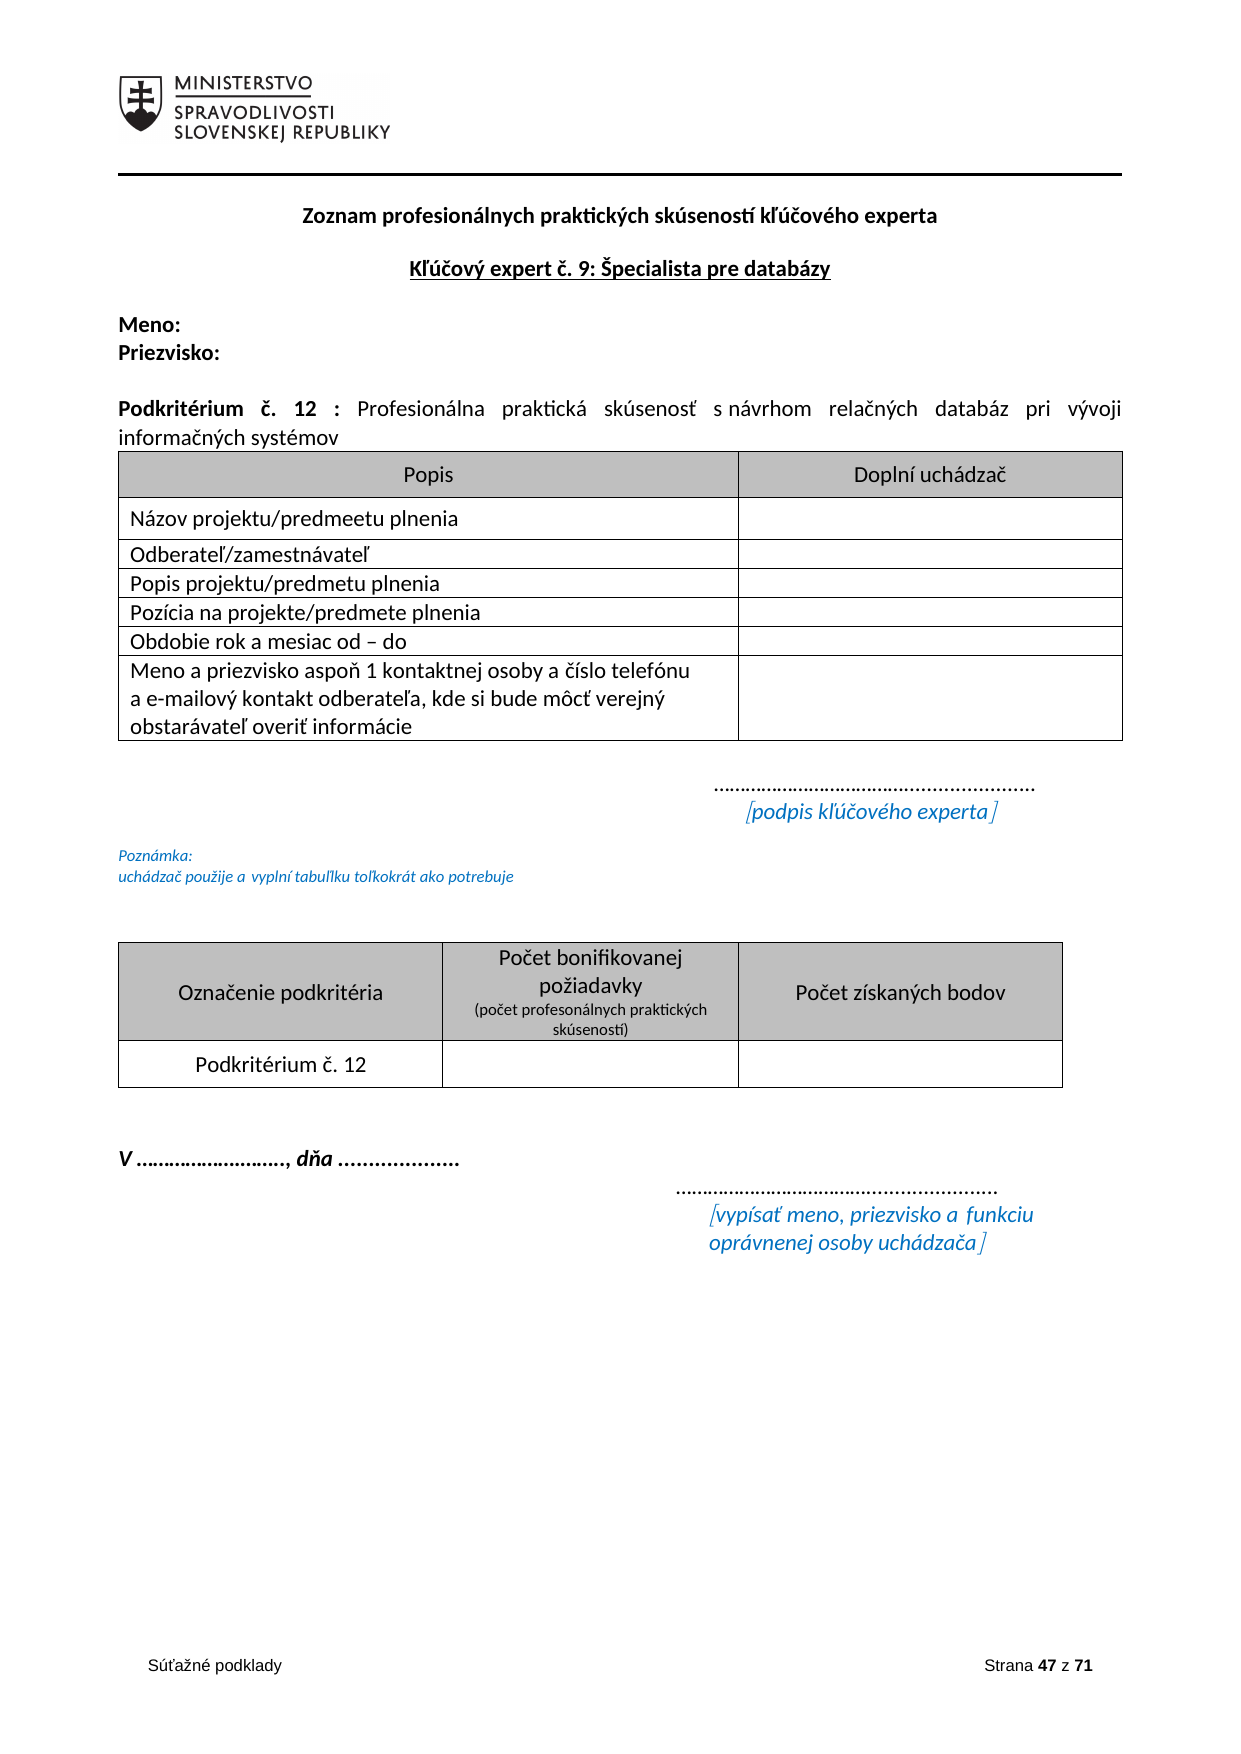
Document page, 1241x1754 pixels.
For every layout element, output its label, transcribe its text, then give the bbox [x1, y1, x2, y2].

text ………………………………....................... [118, 769, 1122, 797]
table_header Označenie podkritéria [119, 943, 442, 1040]
table_header Popis [119, 452, 738, 497]
text Meno: [118, 311, 1122, 338]
table_cell [739, 656, 1122, 740]
text Priezvisko: [118, 338, 1122, 367]
table_cell [443, 1041, 738, 1087]
subtitle Zoznam profesionálnych praktických skúseností kľúčového experta [118, 201, 1122, 229]
table_cell [739, 627, 1122, 655]
table_header Doplní uchádzač [739, 452, 1122, 497]
table_cell [739, 598, 1122, 626]
text oprávnenej osoby uchádzača [635, 1228, 1122, 1256]
text Podkritérium č. 12 : Profesionálna praktická skúsenosť s návrhom relačných databáz pri vývoji informačných systémov [118, 394, 1122, 451]
text Kľúčový expert č. 9: Špecialista pre databázy [118, 254, 1122, 282]
text uchádzač použije a vyplní tabuľlku toľkokrát ako potrebuje [118, 866, 1122, 886]
picture [118, 73, 390, 144]
table_cell Odberateľ/zamestnávateľ [119, 540, 738, 568]
table_cell Popis projektu/predmetu plnenia [119, 569, 738, 597]
table_cell Podkritérium č. 12 [119, 1041, 442, 1087]
text vypísať meno, priezvisko a funkciu [118, 1200, 1122, 1228]
table_cell [739, 569, 1122, 597]
table_cell [739, 540, 1122, 568]
text podpis kľúčového experta [118, 797, 1122, 825]
table_cell Pozícia na projekte/predmete plnenia [119, 598, 738, 626]
text V ……………….…….., dňa .................... ………………………………....................... [118, 1144, 1122, 1200]
table_cell Názov projektu/predmeetu plnenia [119, 498, 738, 539]
table_cell [739, 1041, 1062, 1087]
table_header Počet získaných bodov [739, 943, 1062, 1040]
table_cell Obdobie rok a mesiac od – do [119, 627, 738, 655]
text Poznámka: [118, 846, 1047, 866]
table_cell [739, 498, 1122, 539]
table_header Počet bonifikovanej požiadavky (počet profesonálnych praktických skúseností) [443, 943, 738, 1040]
table_cell Meno a priezvisko aspoň 1 kontaktnej osoby a číslo telefónu a e-mailový kontakt odberateľa, kde si bude môcť verejný obstarávateľ overiť informácie [119, 656, 738, 740]
